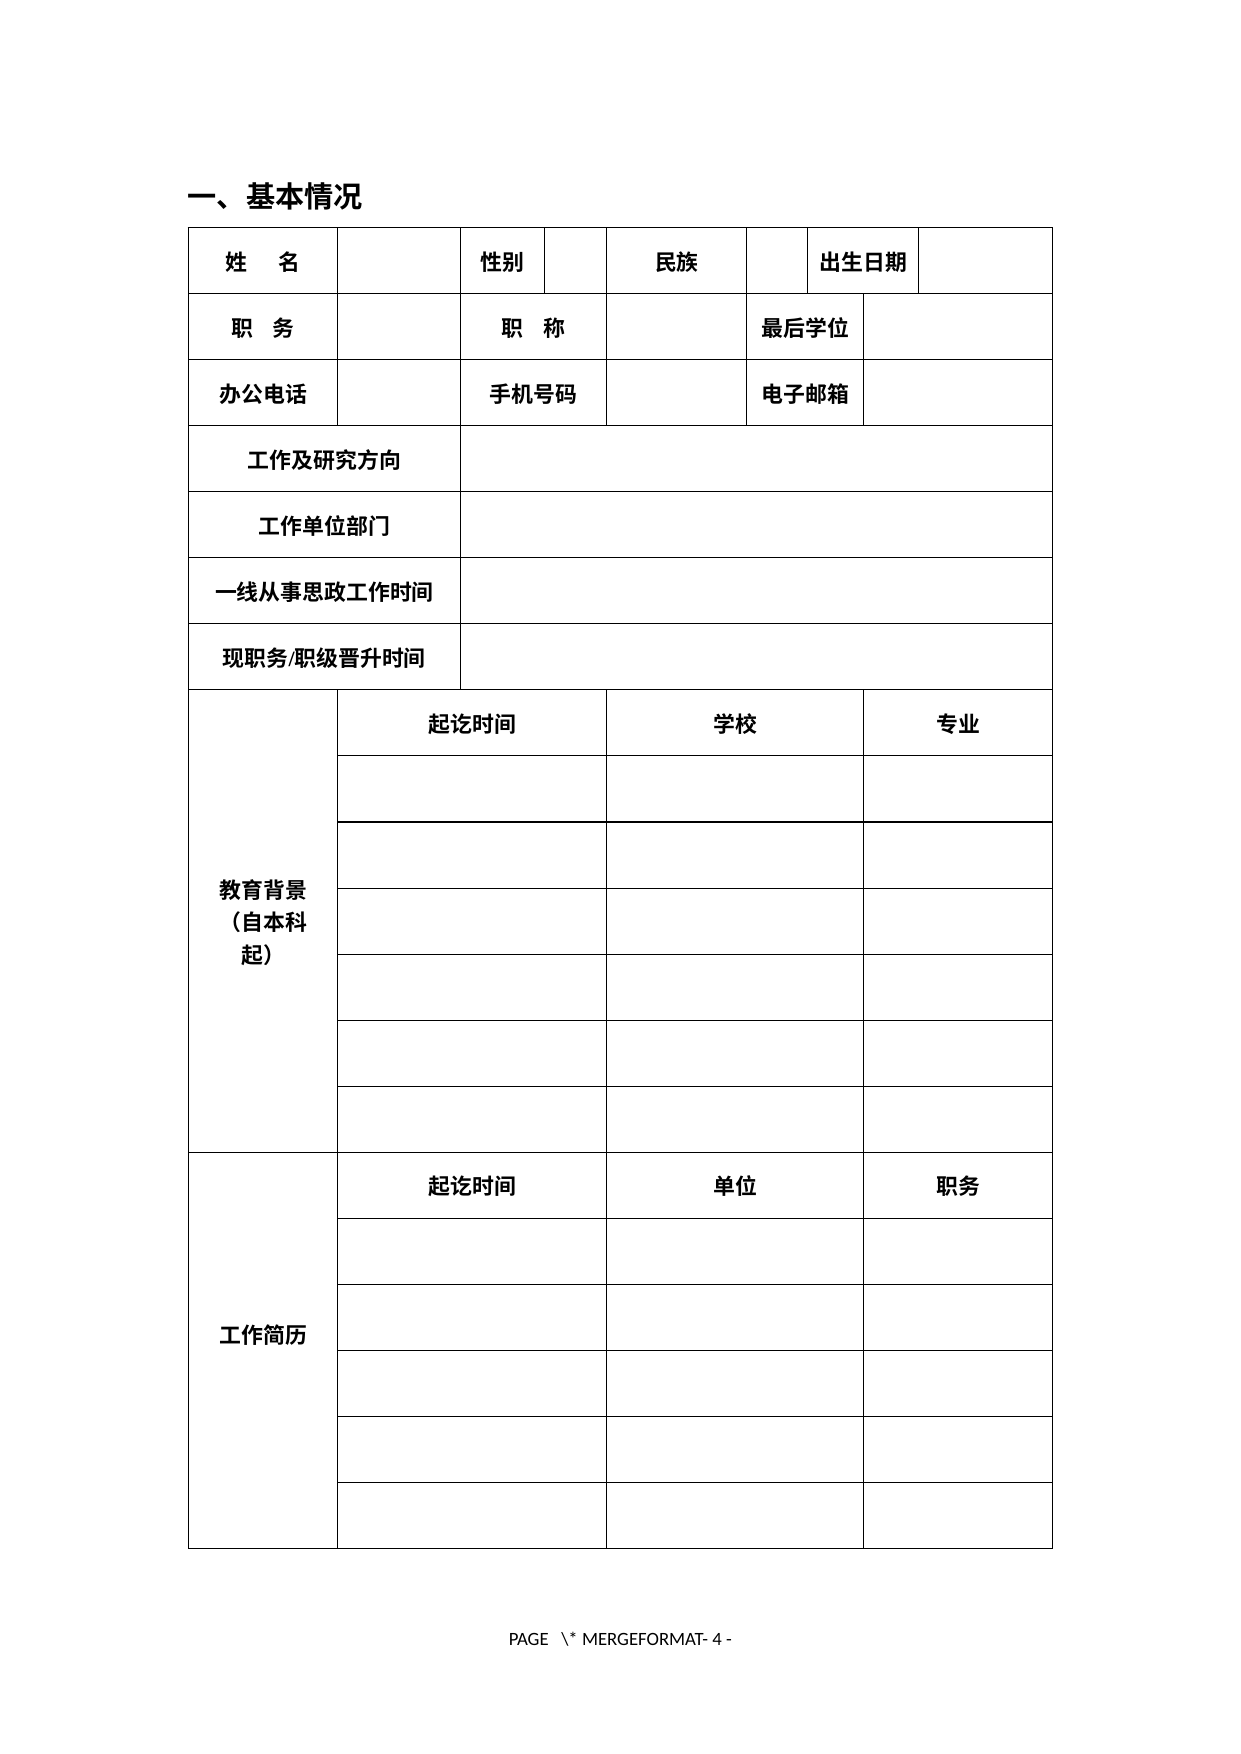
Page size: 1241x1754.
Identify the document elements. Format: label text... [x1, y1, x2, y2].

table_cell [607, 1087, 863, 1152]
table_cell 单位 [607, 1153, 863, 1218]
table_cell [607, 294, 746, 359]
table_cell 现职务/职级晋升时间 [189, 624, 460, 689]
table_cell [607, 889, 863, 953]
table_cell [461, 492, 1052, 557]
table_cell [338, 889, 606, 953]
table_cell [607, 1219, 863, 1284]
table_cell [461, 426, 1052, 491]
table_cell [461, 624, 1052, 689]
table_cell [338, 1417, 606, 1482]
table_cell [864, 889, 1052, 953]
table_cell [864, 1021, 1052, 1086]
table_cell [607, 823, 863, 887]
table_cell 职务 [864, 1153, 1052, 1218]
table_cell [338, 823, 606, 887]
table_cell [338, 1087, 606, 1152]
table_cell [338, 360, 460, 425]
list 一、基本情况 [187, 162, 1053, 227]
table_cell [607, 756, 863, 821]
table_cell [864, 1483, 1052, 1548]
table_cell 一线从事思政工作时间 [189, 558, 460, 623]
table_header 出生日期 [808, 228, 918, 293]
table_cell [864, 294, 1052, 359]
table_cell 手机号码 [461, 360, 606, 425]
table_header [747, 228, 807, 293]
table_cell [864, 1219, 1052, 1284]
table_cell [607, 1417, 863, 1482]
table_cell 起讫时间 [338, 1153, 606, 1218]
table_cell 最后学位 [747, 294, 863, 359]
table_cell [338, 756, 606, 821]
table_header [919, 228, 1052, 293]
table_cell [864, 756, 1052, 821]
table_header [545, 228, 606, 293]
table_cell [864, 1417, 1052, 1482]
table_cell 工作及研究方向 [189, 426, 460, 491]
table_cell 电子邮箱 [747, 360, 863, 425]
table_cell 起讫时间 [338, 690, 606, 755]
table_header [338, 228, 460, 293]
table_cell [338, 1021, 606, 1086]
table_cell [864, 1285, 1052, 1350]
table_cell 职 务 [189, 294, 337, 359]
table_cell [338, 955, 606, 1019]
table_cell 教育背景 （自本科起） [189, 690, 337, 1152]
table_cell 学校 [607, 690, 863, 755]
table_cell [864, 1351, 1052, 1416]
table_cell [338, 294, 460, 359]
table_cell [607, 360, 746, 425]
table_cell [864, 360, 1052, 425]
table_header 姓 名 [189, 228, 337, 293]
table_cell [338, 1285, 606, 1350]
table_cell [461, 558, 1052, 623]
table_cell [607, 1285, 863, 1350]
table_cell 工作单位部门 [189, 492, 460, 557]
table_cell [607, 1483, 863, 1548]
table_header 性别 [461, 228, 544, 293]
table_cell 办公电话 [189, 360, 337, 425]
table_cell [607, 955, 863, 1019]
table_cell 工作简历 [189, 1153, 337, 1548]
table_cell [607, 1021, 863, 1086]
table_cell 专业 [864, 690, 1052, 755]
table_header 民族 [607, 228, 746, 293]
table_cell [338, 1219, 606, 1284]
table_cell [607, 1351, 863, 1416]
table_cell [338, 1483, 606, 1548]
table_cell 职 称 [461, 294, 606, 359]
table_cell [864, 823, 1052, 887]
table_cell [864, 955, 1052, 1019]
table_cell [338, 1351, 606, 1416]
table_cell [864, 1087, 1052, 1152]
